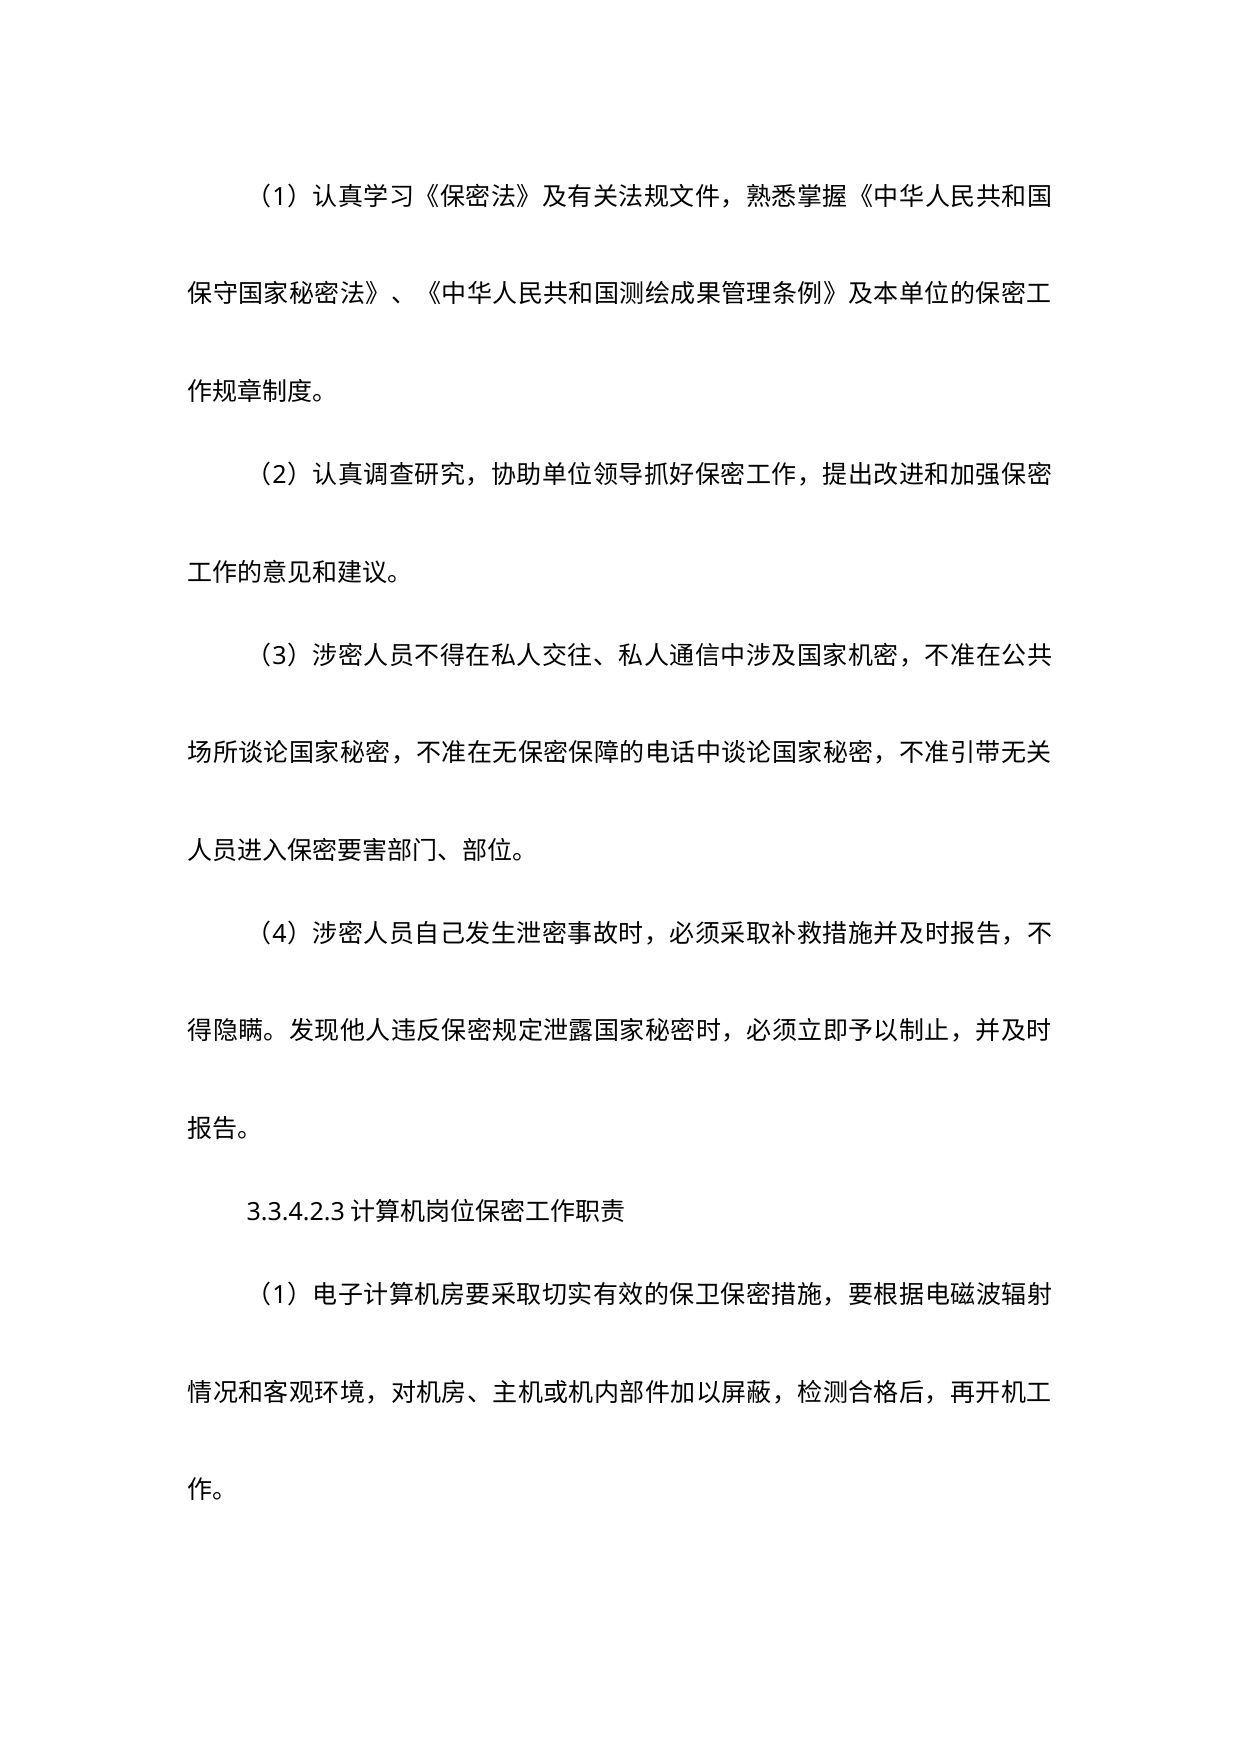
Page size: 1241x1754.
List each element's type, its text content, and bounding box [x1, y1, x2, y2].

text （1）电子计算机房要采取切实有效的保卫保密措施，要根据电磁波辐射情况和客观环境，对机房、主机或机内部件加以屏蔽，检测合格后，再开机工作。 [187, 1260, 1053, 1520]
text （2）认真调查研究，协助单位领导抓好保密工作，提出改进和加强保密工作的意见和建议。 [187, 440, 1053, 603]
text 3.3.4.2.3计算机岗位保密工作职责 [187, 1177, 1053, 1242]
text （3）涉密人员不得在私人交往、私人通信中涉及国家机密，不准在公共场所谈论国家秘密，不准在无保密保障的电话中谈论国家秘密，不准引带无关人员进入保密要害部门、部位。 [187, 621, 1053, 881]
text （4）涉密人员自己发生泄密事故时，必须采取补救措施并及时报告，不得隐瞒。发现他人违反保密规定泄露国家秘密时，必须立即予以制止，并及时报告。 [187, 899, 1053, 1159]
text （1）认真学习《保密法》及有关法规文件，熟悉掌握《中华人民共和国保守国家秘密法》、《中华人民共和国测绘成果管理条例》及本单位的保密工作规章制度。 [187, 162, 1053, 422]
